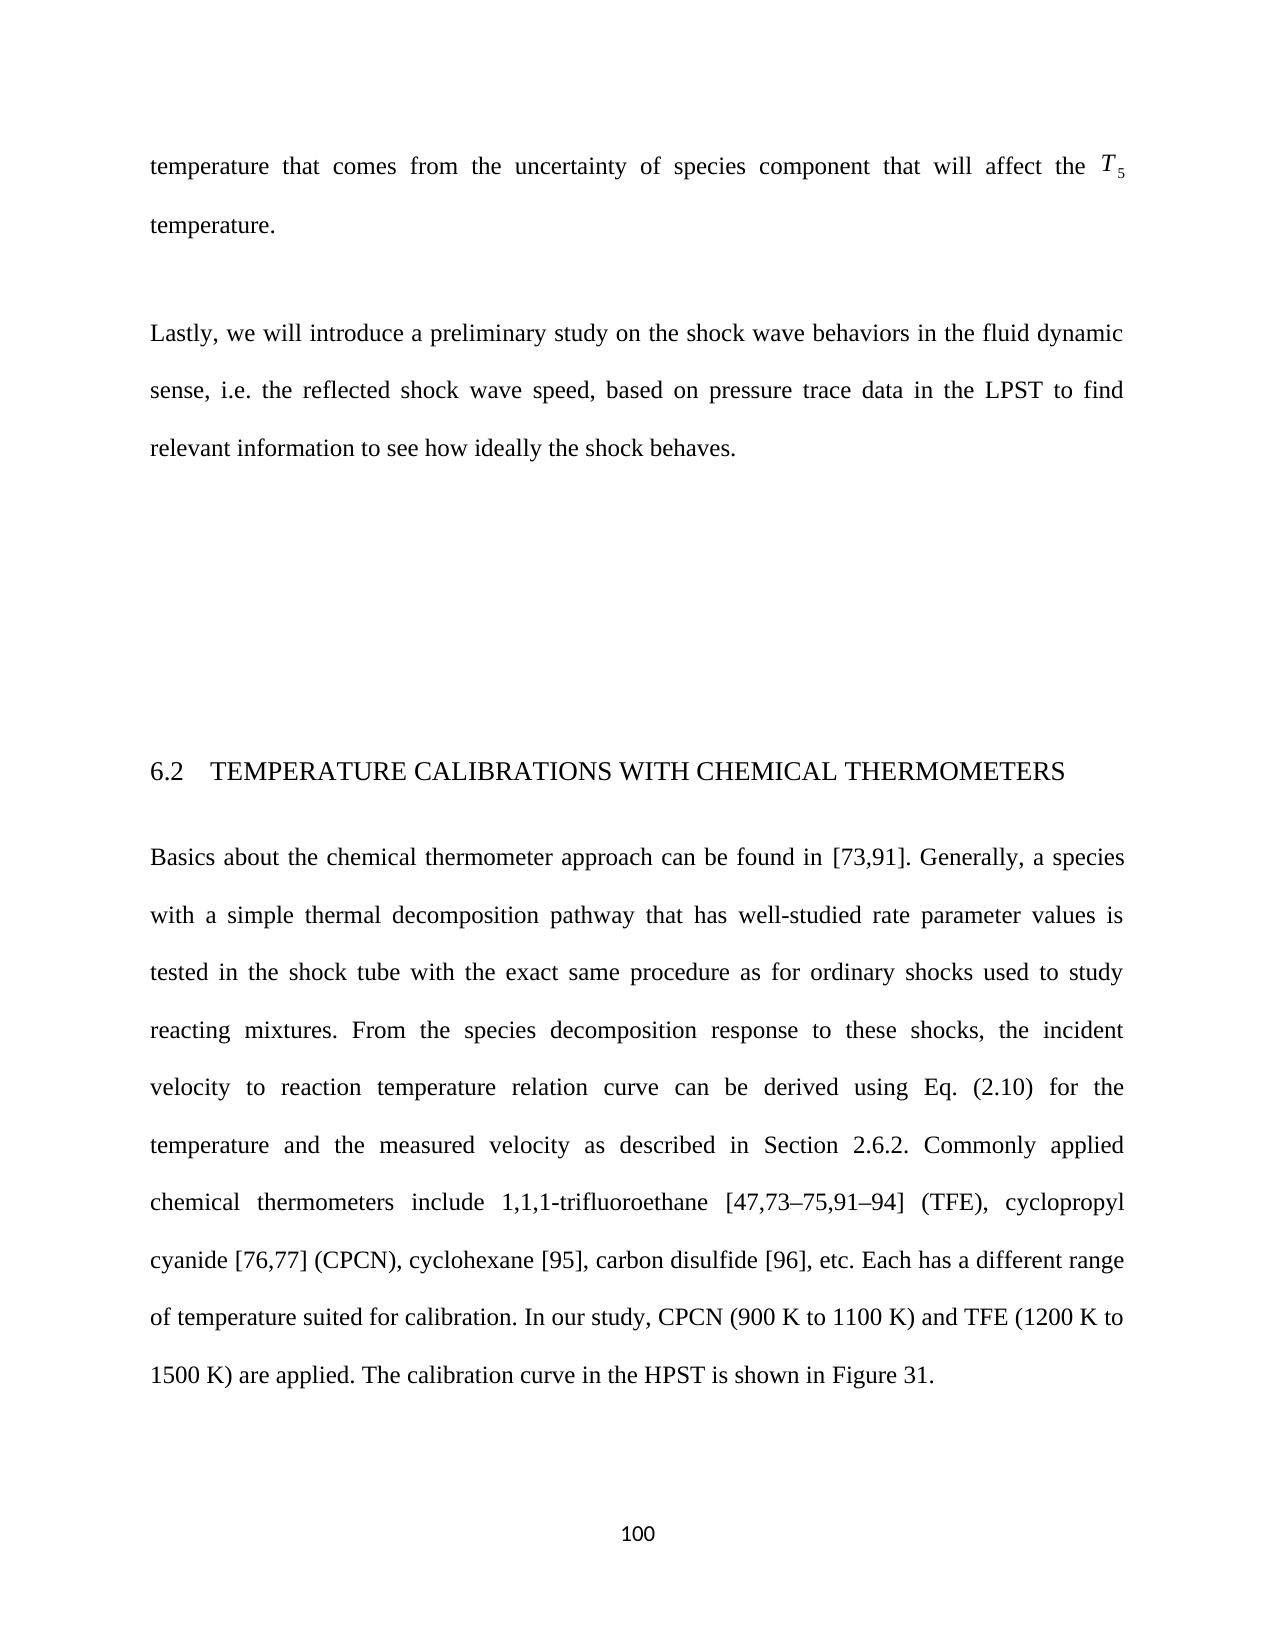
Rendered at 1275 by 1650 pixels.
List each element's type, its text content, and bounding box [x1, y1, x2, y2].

text Lastly, we will introduce a preliminary study on the shock wave behaviors in the fluid dynamic sense, i.e. the reflected shock wave speed, based on pressure trace data in the LPST to find relevant information to see how ideally the shock behaves. [150, 318, 1125, 461]
subtitle TEMPERATURE CALIBRATIONS WITH CHEMICAL THERMOMETERS [150, 755, 1125, 786]
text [150, 150, 1125, 239]
text Basics about the chemical thermometer approach can be found in [73,91]. Generally, a species with a simple thermal decomposition pathway that has well-studied rate parameter values is tested in the shock tube with the exact same procedure as for ordinary shocks used to study reacting mixtures. From the species decomposition response to these shocks, the incident velocity to reaction temperature relation curve can be derived using Eq. (2.10) for the temperature and the measured velocity as described in Section 2.6.2. Commonly applied chemical thermometers include 1,1,1-trifluoroethane [47,73–75,91–94] (TFE), cyclopropyl cyanide [76,77] (CPCN), cyclohexane [95], carbon disulfide [96], etc. Each has a different range of temperature suited for calibration. In our study, CPCN (900 K to 1100 K) and TFE (1200 K to 1500 K) are applied. The calibration curve in the HPST is shown in Figure 31. [150, 842, 1125, 1389]
